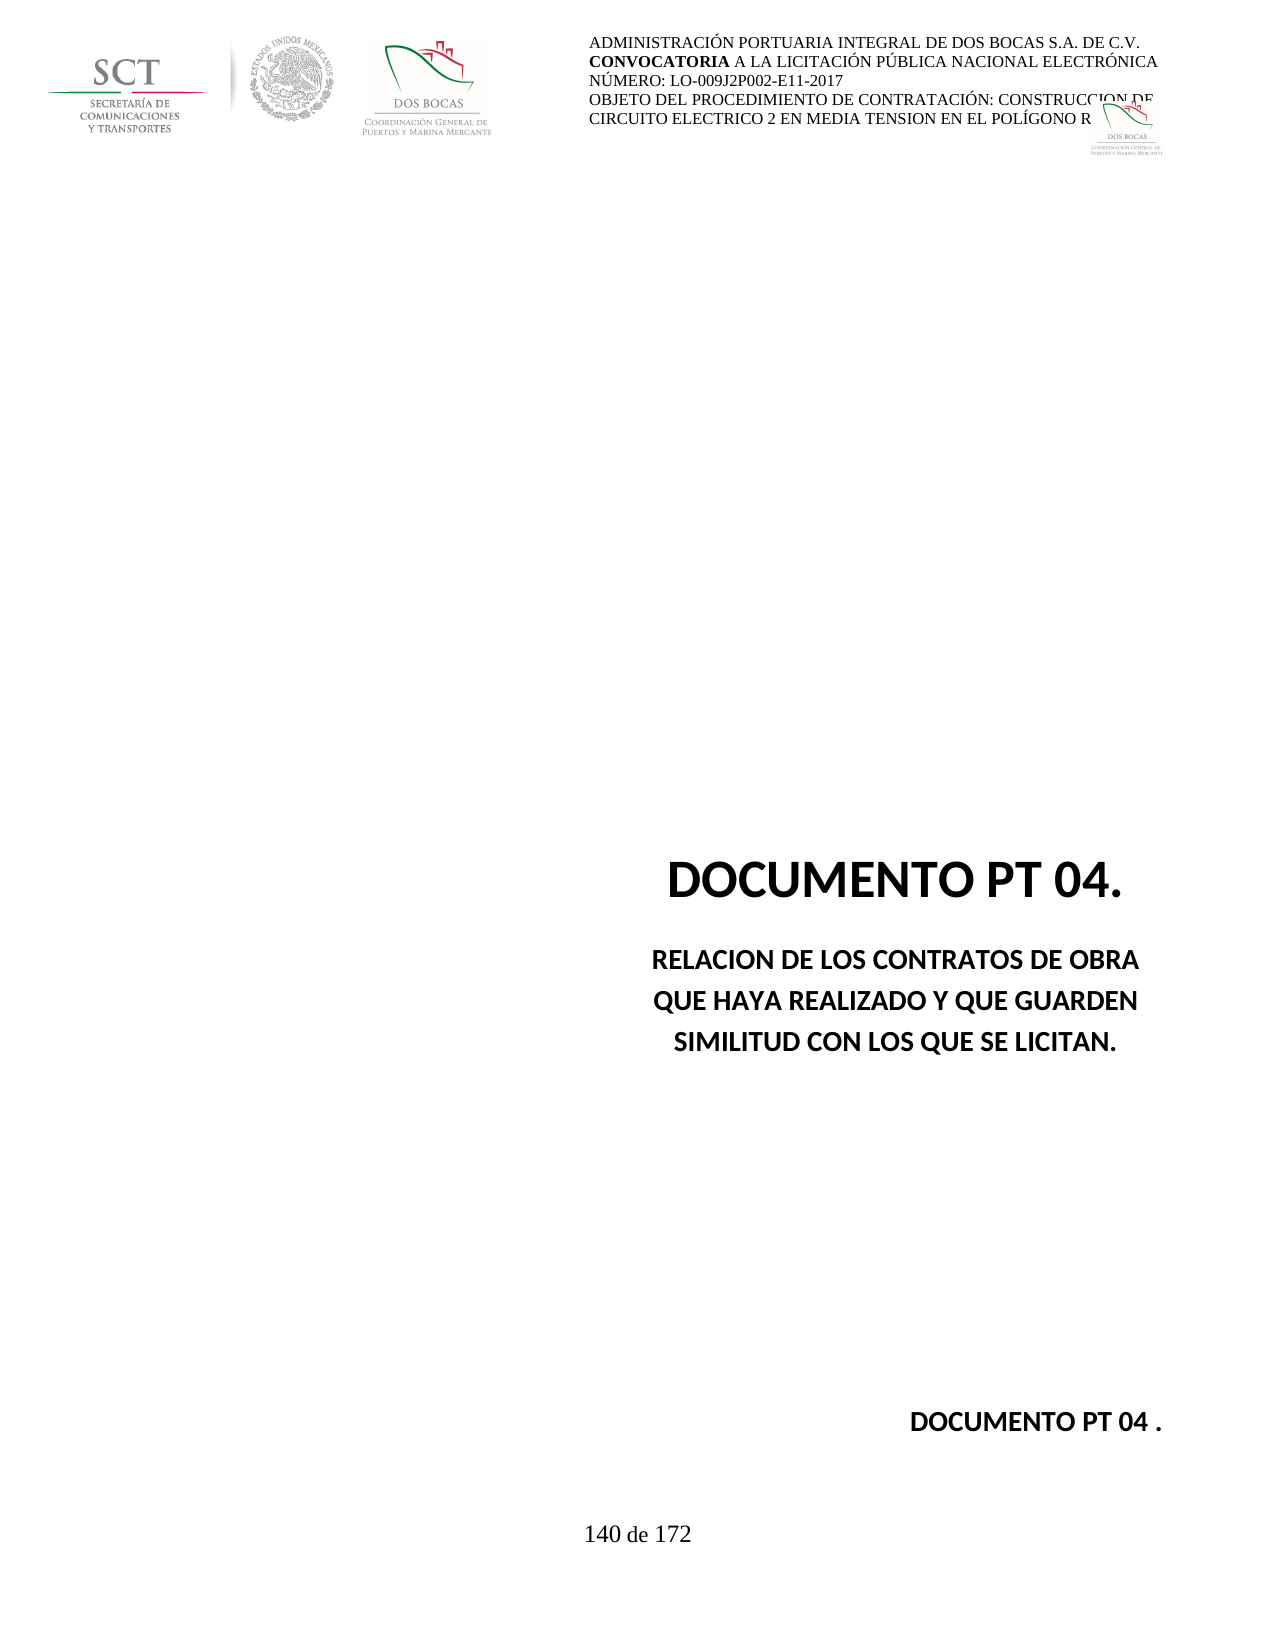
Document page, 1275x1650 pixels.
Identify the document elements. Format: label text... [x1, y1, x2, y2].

picture [32, 21, 342, 137]
text DOCUMENTO PT 04 . [112, 1403, 1162, 1439]
text DOCUMENTO PT 04. [629, 844, 1162, 911]
picture [362, 41, 492, 137]
text RELACION DE LOS CONTRATOS DE OBRA QUE HAYA REALIZADO Y QUE GUARDEN SIMILITUD CON LOS QUE SE LICITAN. [629, 941, 1162, 1059]
picture [1090, 101, 1163, 155]
